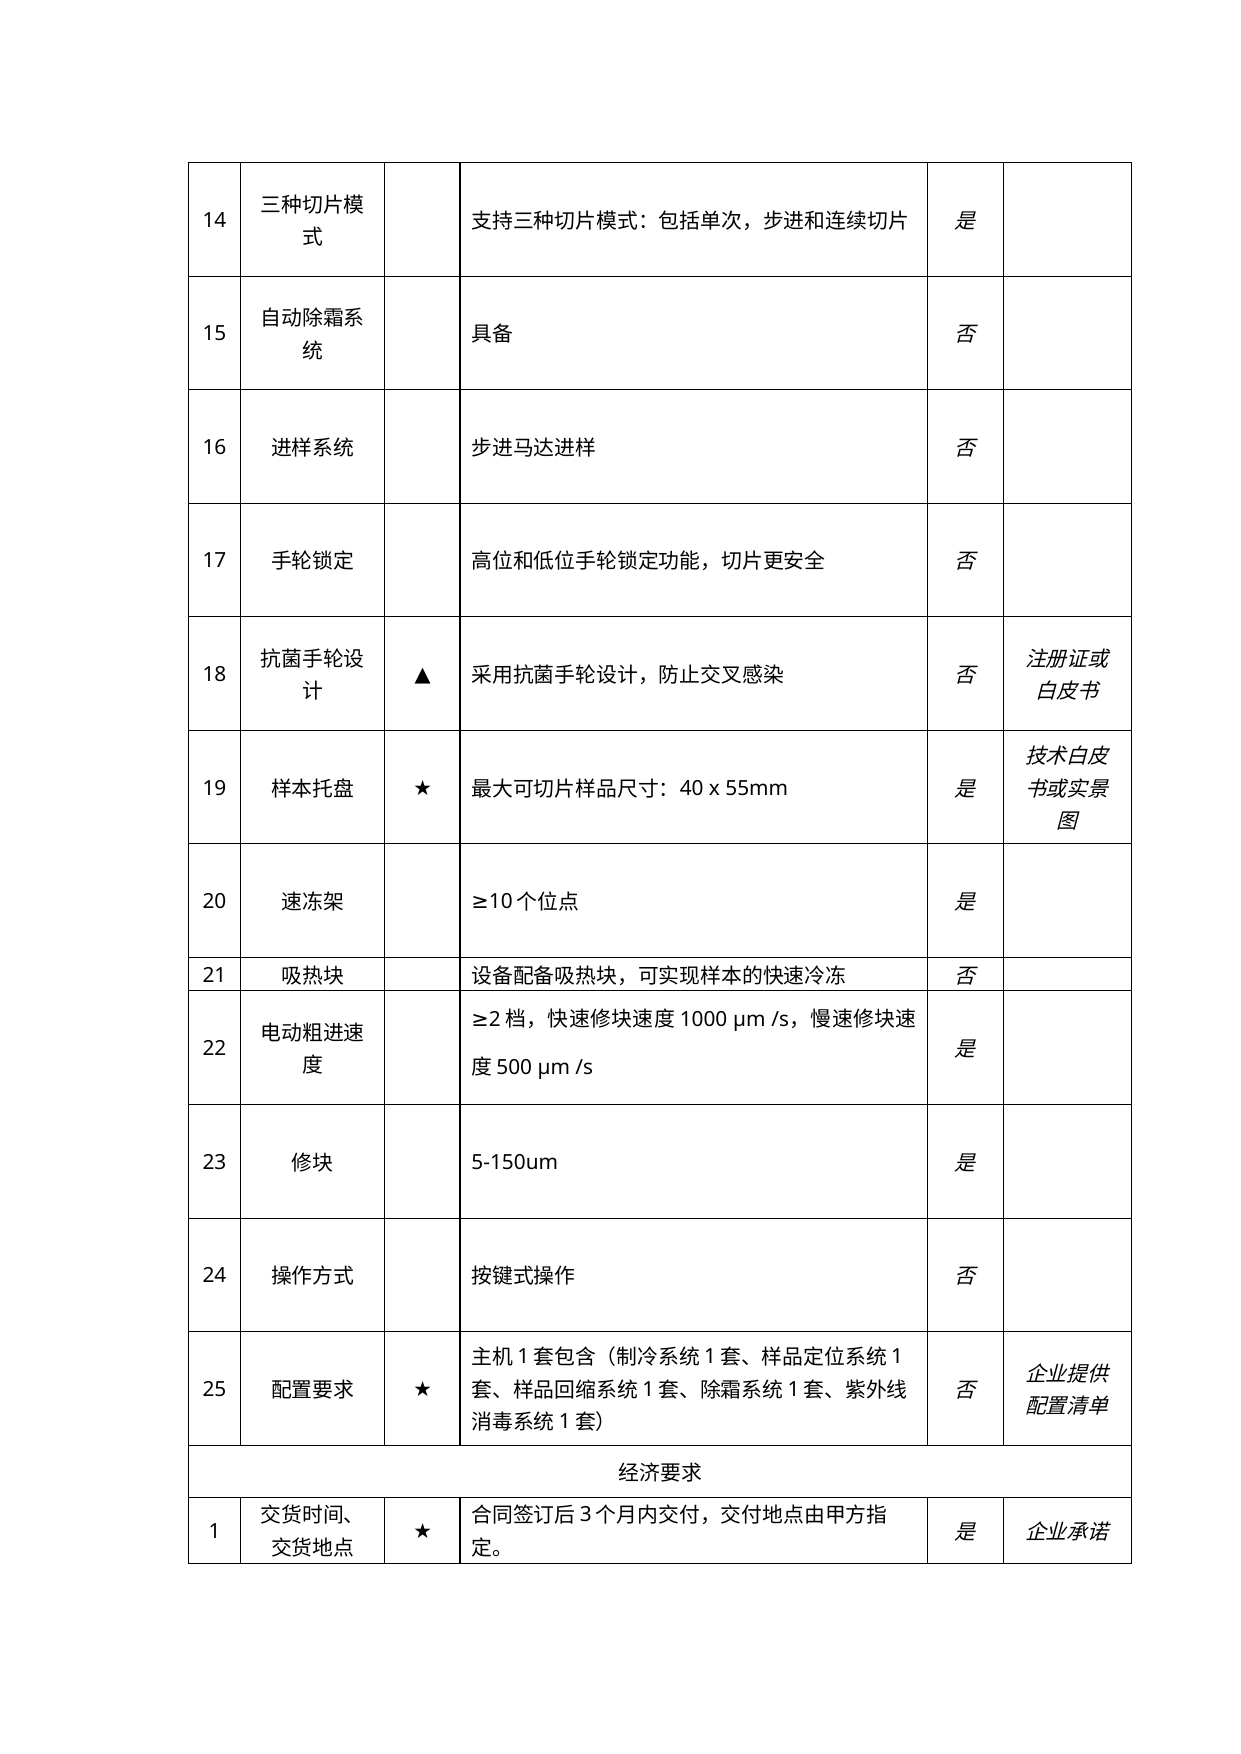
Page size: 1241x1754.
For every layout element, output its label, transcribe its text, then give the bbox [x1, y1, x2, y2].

table_cell 否 [928, 958, 1003, 990]
table_cell 手轮锁定 [241, 504, 384, 616]
table_cell 否 [928, 617, 1003, 730]
table_cell 经济要求 [189, 1446, 1131, 1497]
table_cell ★ [385, 731, 459, 843]
table_cell [1004, 991, 1131, 1104]
table_cell 17 [189, 504, 240, 616]
table_cell 24 [189, 1219, 240, 1331]
table_cell [385, 277, 459, 389]
table_cell [385, 163, 459, 276]
table_cell [1004, 504, 1131, 616]
table_cell [385, 504, 459, 616]
table_cell 16 [189, 390, 240, 503]
table_cell ≥10个位点 [461, 844, 927, 957]
table_cell 具备 [461, 277, 927, 389]
table_cell 最大可切片样品尺寸：40 x 55mm [461, 731, 927, 843]
table_cell 技术白皮书或实景图 [1004, 731, 1131, 843]
table_cell 高位和低位手轮锁定功能，切片更安全 [461, 504, 927, 616]
table_cell 设备配备吸热块，可实现样本的快速冷冻 [461, 958, 927, 990]
table_cell ★ [385, 1332, 459, 1444]
table_cell 是 [928, 991, 1003, 1104]
table_cell [385, 1105, 459, 1217]
table_cell 交货时间、交货地点 [241, 1498, 384, 1563]
table_cell [1004, 390, 1131, 503]
table_cell 21 [189, 958, 240, 990]
table_cell 速冻架 [241, 844, 384, 957]
table_cell ≥2档，快速修块速度1000 μm /s，慢速修块速度500 μm /s [461, 991, 927, 1104]
table_cell [1004, 163, 1131, 276]
table_cell 样本托盘 [241, 731, 384, 843]
table_cell 采用抗菌手轮设计，防止交叉感染 [461, 617, 927, 730]
table_cell 合同签订后3个月内交付，交付地点由甲方指定。 [461, 1498, 927, 1563]
table_cell 三种切片模式 [241, 163, 384, 276]
table_cell 是 [928, 1498, 1003, 1563]
table_cell 22 [189, 991, 240, 1104]
table_cell 18 [189, 617, 240, 730]
table_cell 是 [928, 844, 1003, 957]
table_cell 1 [189, 1498, 240, 1563]
table_cell 企业提供配置清单 [1004, 1332, 1131, 1444]
table_cell [1004, 958, 1131, 990]
table_cell [385, 844, 459, 957]
table_cell 20 [189, 844, 240, 957]
table_cell 操作方式 [241, 1219, 384, 1331]
table_cell [1004, 844, 1131, 957]
table_cell ★ [385, 1498, 459, 1563]
table_cell 否 [928, 1332, 1003, 1444]
table_cell 电动粗进速度 [241, 991, 384, 1104]
table_cell 25 [189, 1332, 240, 1444]
table_cell [1004, 277, 1131, 389]
table_cell [1004, 1105, 1131, 1217]
table_cell 否 [928, 390, 1003, 503]
table_cell 主机1套包含（制冷系统1套、样品定位系统1套、样品回缩系统1套、除霜系统1套、紫外线消毒系统1套） [461, 1332, 927, 1444]
table_cell 是 [928, 1105, 1003, 1217]
table_cell 自动除霜系统 [241, 277, 384, 389]
table_cell 步进马达进样 [461, 390, 927, 503]
table_cell 19 [189, 731, 240, 843]
table_cell 是 [928, 163, 1003, 276]
table_cell 否 [928, 1219, 1003, 1331]
table_cell 23 [189, 1105, 240, 1217]
table_cell 注册证或白皮书 [1004, 617, 1131, 730]
table_cell 按键式操作 [461, 1219, 927, 1331]
table_cell [385, 991, 459, 1104]
table_cell 抗菌手轮设计 [241, 617, 384, 730]
table_cell [385, 958, 459, 990]
table_cell 否 [928, 277, 1003, 389]
table_cell [385, 1219, 459, 1331]
table_cell [385, 390, 459, 503]
table_cell 配置要求 [241, 1332, 384, 1444]
table_cell 14 [189, 163, 240, 276]
table_cell 修块 [241, 1105, 384, 1217]
table_cell ▲ [385, 617, 459, 730]
table_cell 15 [189, 277, 240, 389]
table_cell 支持三种切片模式：包括单次，步进和连续切片 [461, 163, 927, 276]
table_cell 企业承诺 [1004, 1498, 1131, 1563]
table_cell 吸热块 [241, 958, 384, 990]
table_cell 5-150um [461, 1105, 927, 1217]
table_cell 是 [928, 731, 1003, 843]
table_cell 进样系统 [241, 390, 384, 503]
table_cell 否 [928, 504, 1003, 616]
table_cell [1004, 1219, 1131, 1331]
